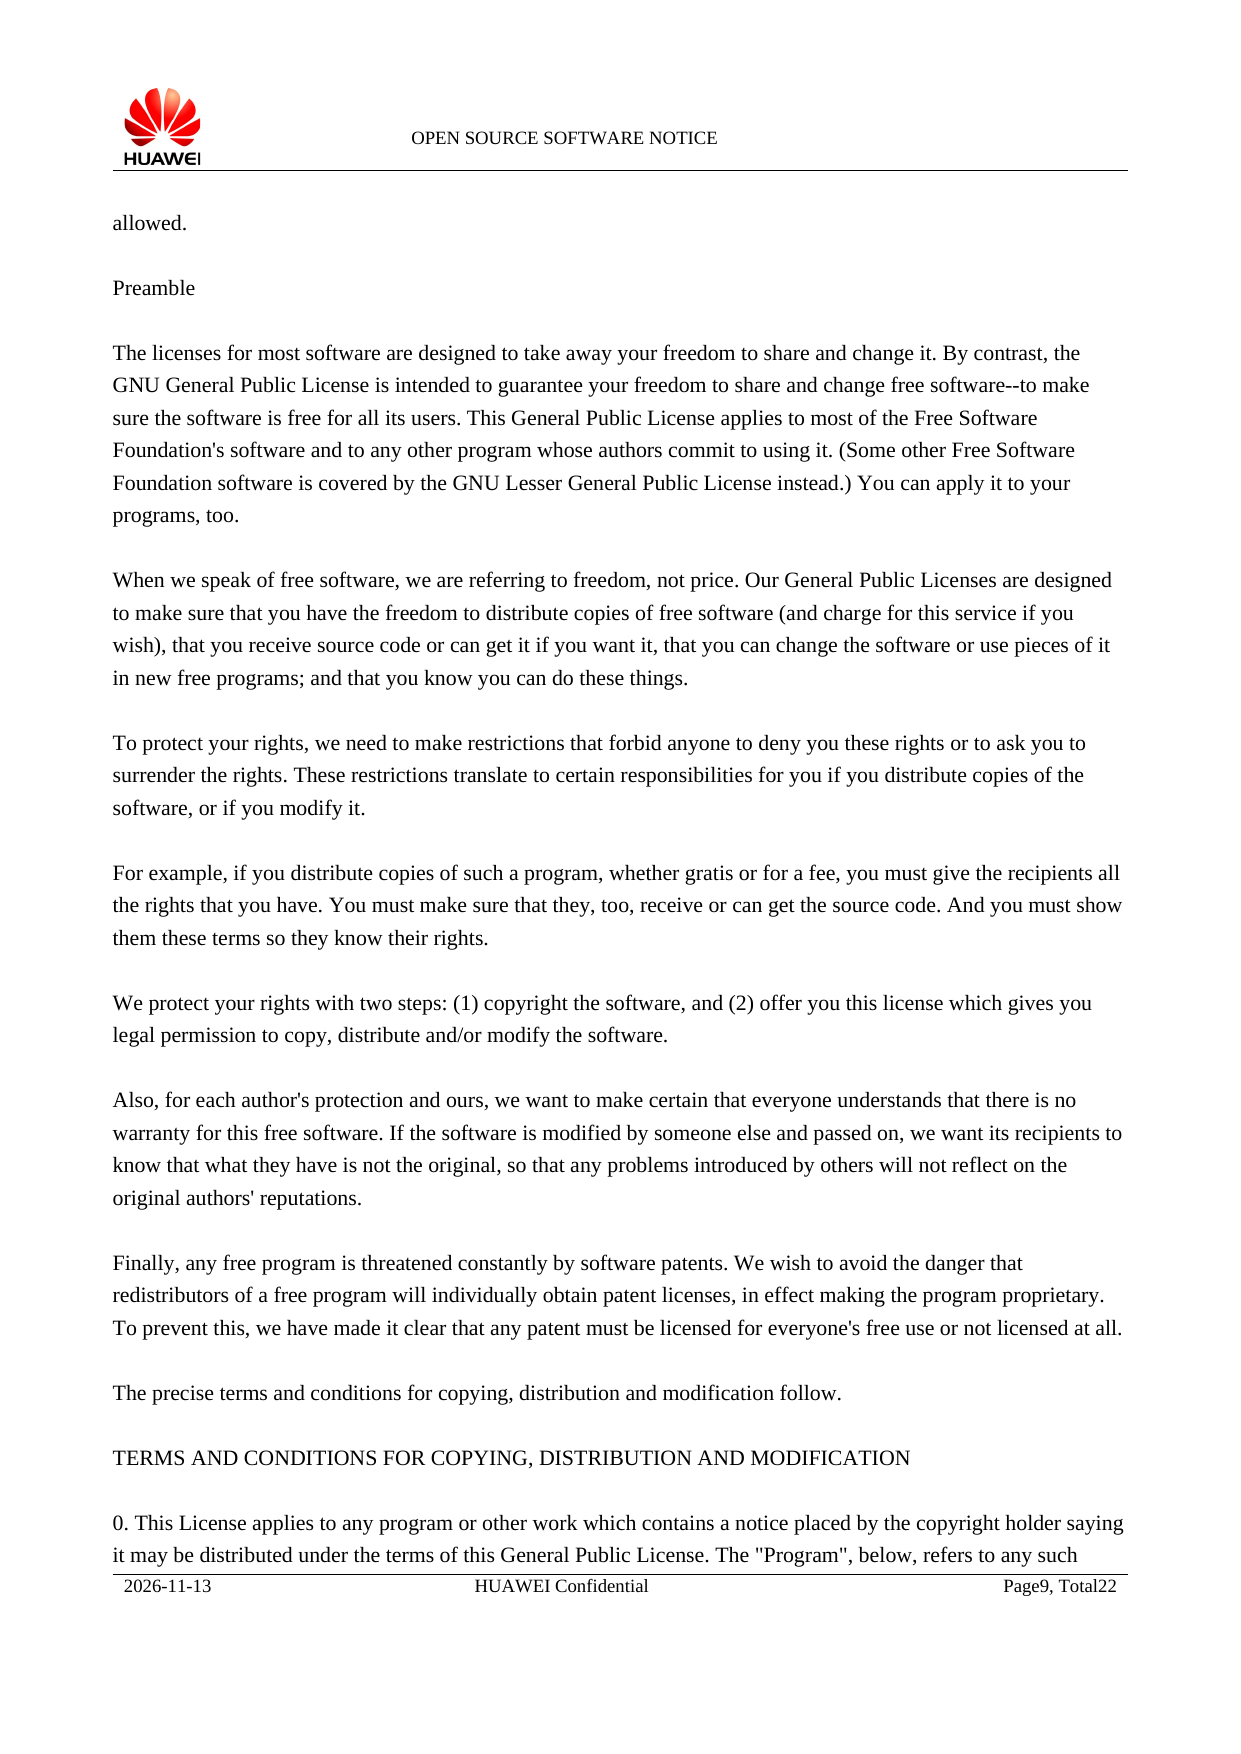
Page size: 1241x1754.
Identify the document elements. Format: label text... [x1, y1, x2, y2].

picture [124, 88, 201, 165]
